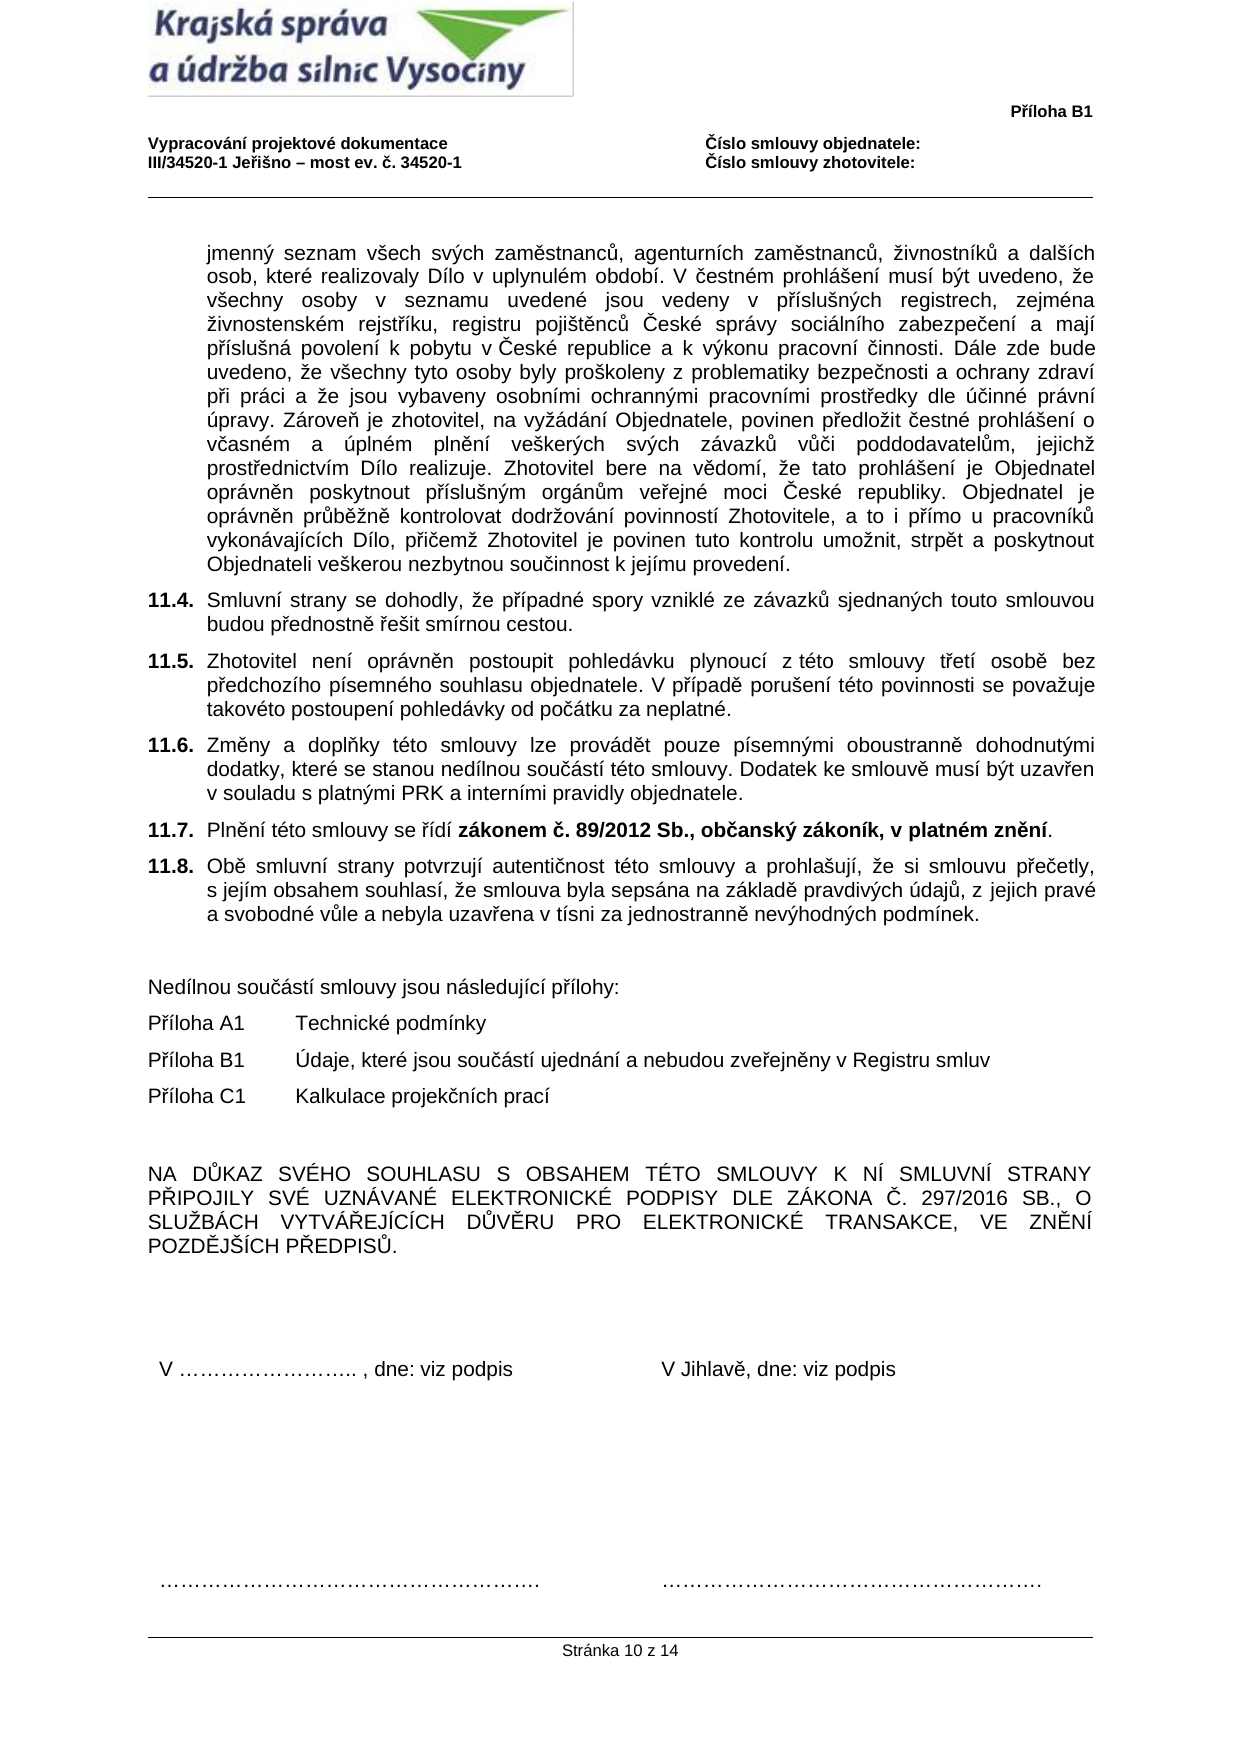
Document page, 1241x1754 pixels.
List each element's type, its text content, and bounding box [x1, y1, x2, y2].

list Smluvní strany se dohodly, že případné spory vzniklé ze závazků sjednaných touto smlouvou budou přednostně řešit smírnou cestou. [148, 588, 1096, 636]
list Změny a doplňky této smlouvy lze provádět pouze písemnými oboustranně dohodnutými dodatky, které se stanou nedílnou součástí této smlouvy. Dodatek ke smlouvě musí být uzavřen v souladu s platnými PRK a interními pravidly objednatele. [148, 733, 1096, 805]
text NA DŮKAZ SVÉHO SOUHLASU S OBSAHEM TÉTO smlouvy K NÍ SMLUVNÍ STRANY PŘIPOJILY SVÉ UZNÁVANÉ ELEKTRONICKÉ PODPISY DLE ZÁKONA Č. 297/2016 SB., O SLUŽBÁCH VYTVÁŘEJÍCÍCH DŮVĚRU PRO ELEKTRONICKÉ TRANSAKCE, VE ZNĚNÍ POZDĚJŠÍCH PŘEDPISŮ. [148, 1162, 1093, 1258]
list Zhotovitel není oprávněn postoupit pohledávku plynoucí z této smlouvy třetí osobě bez předchozího písemného souhlasu objednatele. V případě porušení této povinnosti se považuje takovéto postoupení pohledávky od počátku za neplatné. [148, 649, 1096, 721]
list Plnění této smlouvy se řídí zákonem č. 89/2012 Sb., občanský zákoník, v platném znění. [148, 817, 1096, 841]
text Příloha A1 Technické podmínky [148, 1011, 1096, 1035]
text Příloha C1 Kalkulace projekčních prací [148, 1084, 1096, 1108]
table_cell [148, 1400, 650, 1591]
list Obě smluvní strany potvrzují autentičnost této smlouvy a prohlašují, že si smlouvu přečetly, s jejím obsahem souhlasí, že smlouva byla sepsána na základě pravdivých údajů, z jejich pravé a svobodné vůle a nebyla uzavřena v tísni za jednostranně nevýhodných podmínek. [148, 854, 1096, 926]
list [148, 240, 1096, 576]
table_header V …………………….. , dne: viz podpis [148, 1357, 650, 1400]
picture [147, 2, 574, 98]
text Nedílnou součástí smlouvy jsou následující přílohy: [148, 975, 1096, 999]
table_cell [650, 1400, 1093, 1591]
text Příloha B1 Údaje, které jsou součástí ujednání a nebudou zveřejněny v Registru smluv [148, 1048, 1096, 1072]
table_header V Jihlavě, dne: viz podpis [650, 1357, 1093, 1400]
